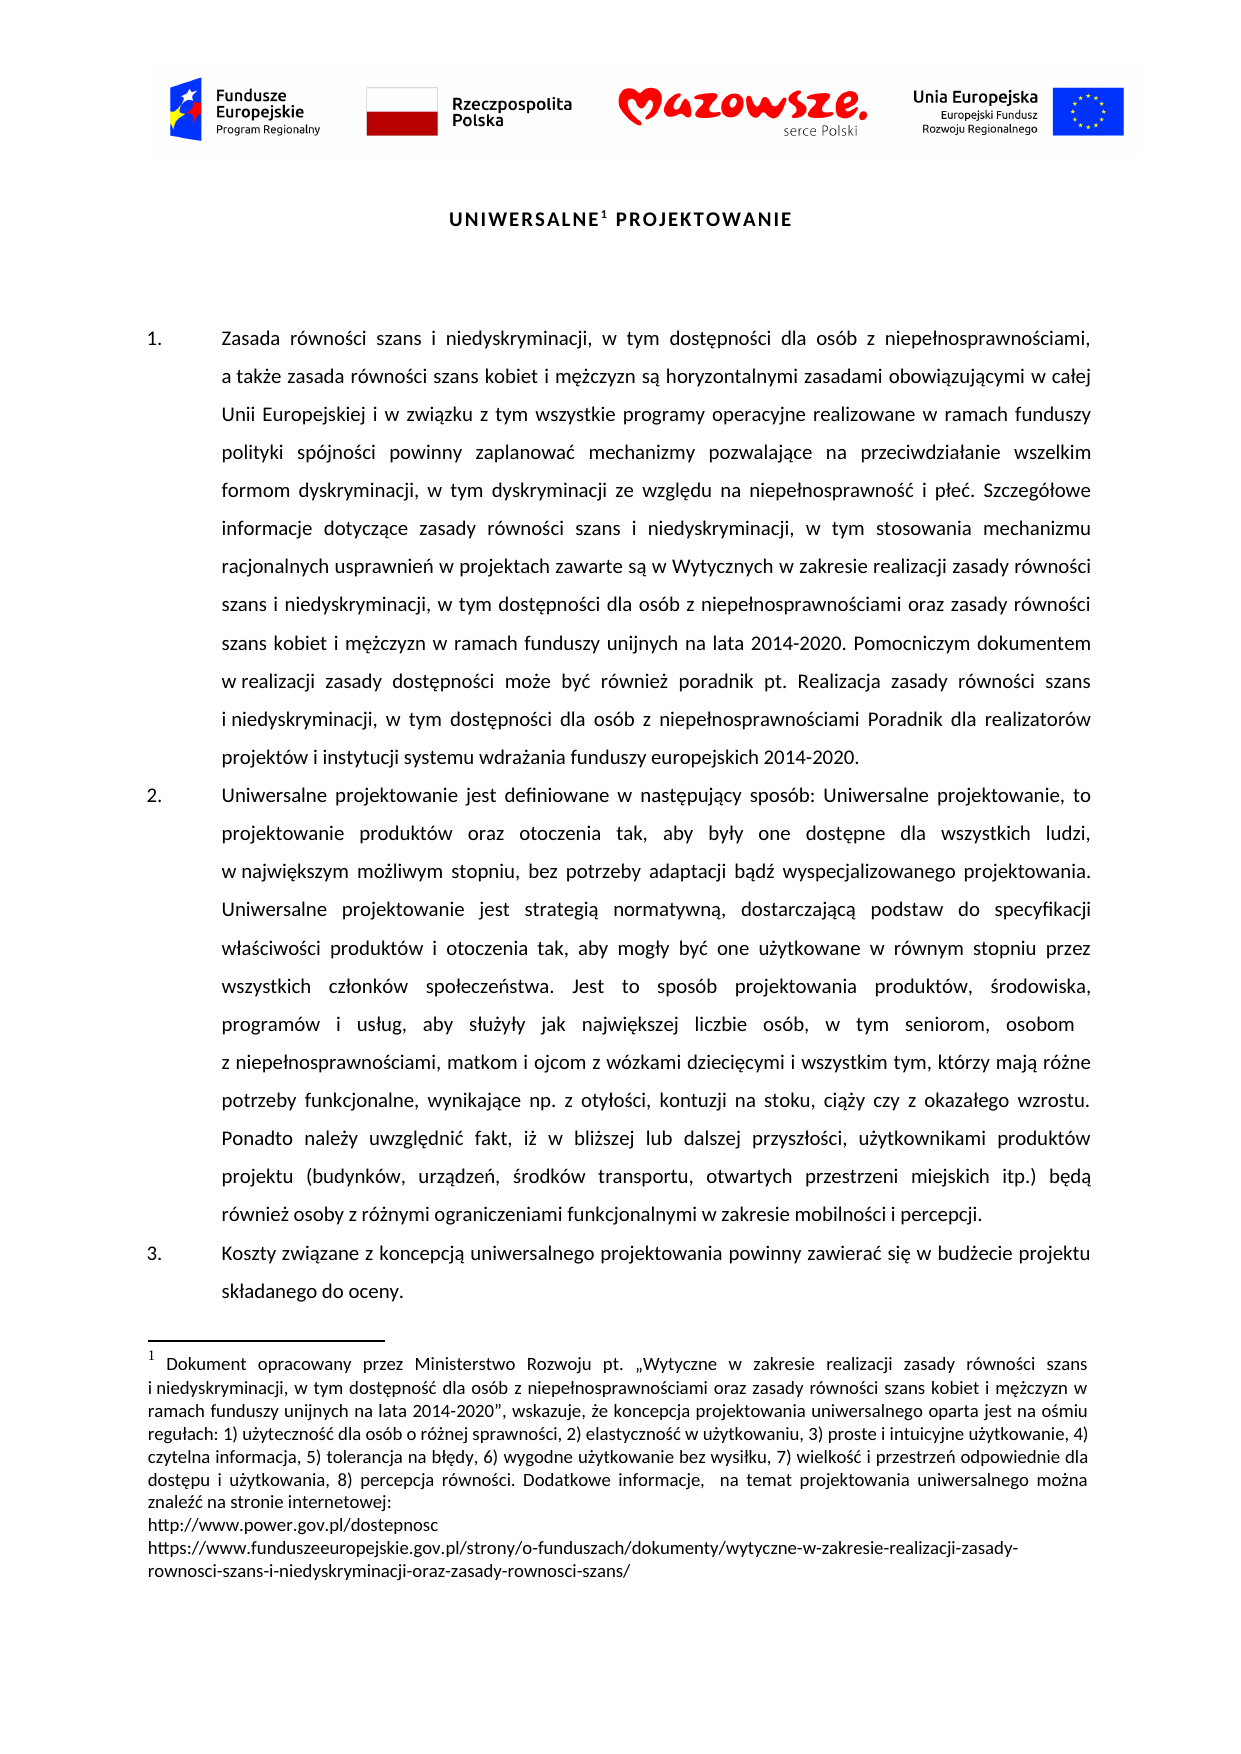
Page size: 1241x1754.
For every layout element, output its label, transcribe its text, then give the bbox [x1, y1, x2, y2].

picture [154, 61, 1140, 157]
list Zasada równości szans i niedyskryminacji, w tym dostępności dla osób z niepełnosprawnościami, a także zasada równości szans kobiet i mężczyzn są horyzontalnymi zasadami obowiązującymi w całej Unii Europejskiej i w związku z tym wszystkie programy operacyjne realizowane w ramach funduszy polityki spójności powinny zaplanować mechanizmy pozwalające na przeciwdziałanie wszelkim formom dyskryminacji, w tym dyskryminacji ze względu na niepełnosprawność i płeć. Szczegółowe informacje dotyczące zasady równości szans i niedyskryminacji, w tym stosowania mechanizmu racjonalnych usprawnień w projektach zawarte są w Wytycznych w zakresie realizacji zasady równości szans i niedyskryminacji, w tym dostępności dla osób z niepełnosprawnościami oraz zasady równości szans kobiet i mężczyzn w ramach funduszy unijnych na lata 2014-2020. Pomocniczym dokumentem w realizacji zasady dostępności może być również poradnik pt. Realizacja zasady równości szans i niedyskryminacji, w tym dostępności dla osób z niepełnosprawnościami Poradnik dla realizatorów projektów i instytucji systemu wdrażania funduszy europejskich 2014-2020. [146, 325, 1093, 769]
list Koszty związane z koncepcją uniwersalnego projektowania powinny zawierać się w budżecie projektu składanego do oceny. [146, 1240, 1093, 1303]
subtitle UNIWERSALNE PROJEKTOWANIE [148, 190, 1093, 236]
list Uniwersalne projektowanie jest definiowane w następujący sposób: Uniwersalne projektowanie, to projektowanie produktów oraz otoczenia tak, aby były one dostępne dla wszystkich ludzi, w największym możliwym stopniu, bez potrzeby adaptacji bądź wyspecjalizowanego projektowania. Uniwersalne projektowanie jest strategią normatywną, dostarczającą podstaw do specyfikacji właściwości produktów i otoczenia tak, aby mogły być one użytkowane w równym stopniu przez wszystkich członków społeczeństwa. Jest to sposób projektowania produktów, środowiska, programów i usług, aby służyły jak największej liczbie osób, w tym seniorom, osobom z niepełnosprawnościami, matkom i ojcom z wózkami dziecięcymi i wszystkim tym, którzy mają różne potrzeby funkcjonalne, wynikające np. z otyłości, kontuzji na stoku, ciąży czy z okazałego wzrostu. Ponadto należy uwzględnić fakt, iż w bliższej lub dalszej przyszłości, użytkownikami produktów projektu (budynków, urządzeń, środków transportu, otwartych przestrzeni miejskich itp.) będą również osoby z różnymi ograniczeniami funkcjonalnymi w zakresie mobilności i percepcji. [146, 782, 1093, 1227]
